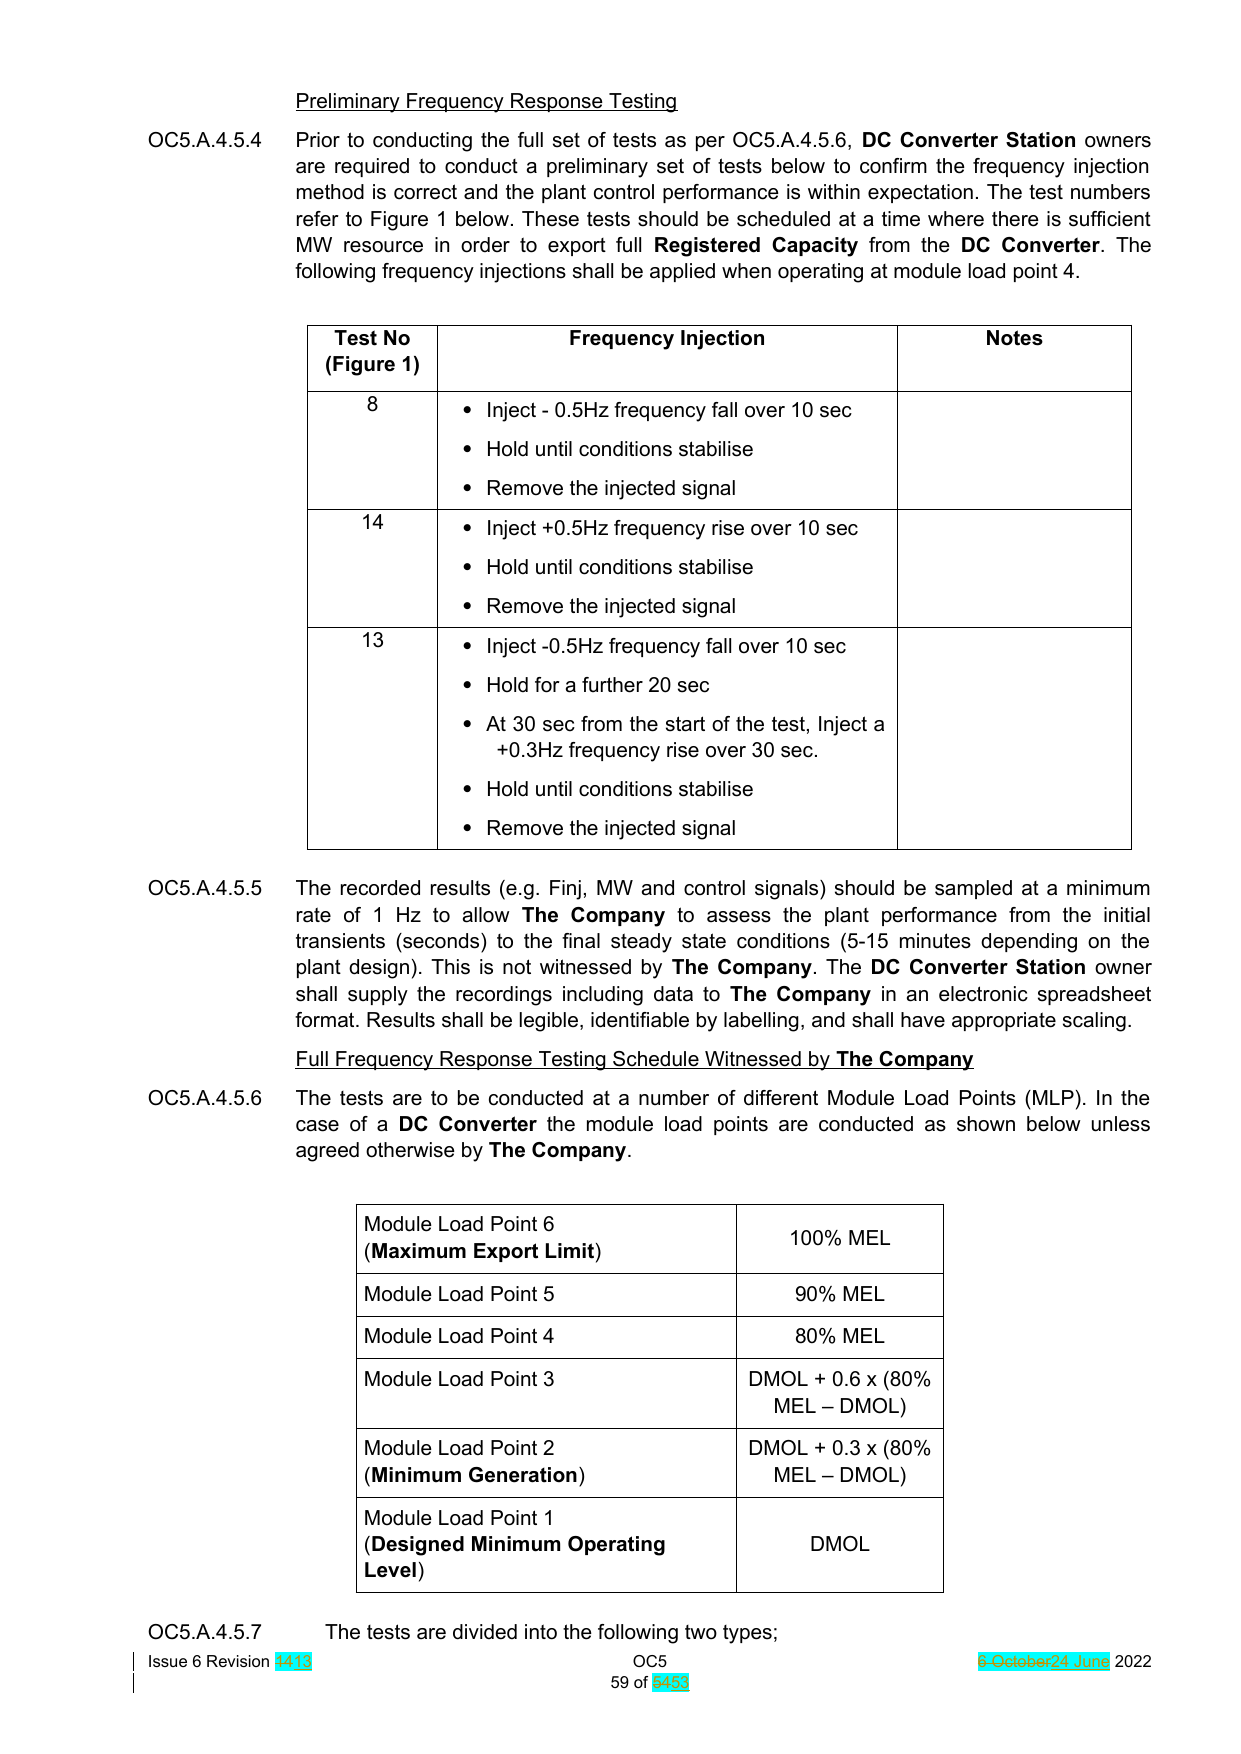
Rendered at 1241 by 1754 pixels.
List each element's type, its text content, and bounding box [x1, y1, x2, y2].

table_cell Module Load Point 3 [357, 1359, 736, 1427]
text OC5.A.4.5.6 The tests are to be conducted at a number of different Module Load Points (MLP). In the case of a DC Converter the module load points are conducted as shown below unless agreed otherwise by The Company. [148, 1086, 1152, 1162]
table_header Frequency Injection [438, 326, 897, 391]
text OC5.A.4.5.7 The tests are divided into the following two types; [148, 1619, 1152, 1643]
table_header Module Load Point 6 (Maximum Export Limit) [357, 1205, 736, 1273]
table_cell DMOL + 0.3 x (80% MEL – DMOL) [737, 1429, 943, 1497]
table_cell Module Load Point 5 [357, 1274, 736, 1316]
table_cell 14 [308, 510, 437, 627]
table_header Notes [898, 326, 1131, 391]
text Full Frequency Response Testing Schedule Witnessed by The Company [148, 1047, 1152, 1071]
text OC5.A.4.5.5 The recorded results (e.g. Finj, MW and control signals) should be sampled at a minimum rate of 1 Hz to allow The Company to assess the plant performance from the initial transients (seconds) to the final steady state conditions (5-15 minutes depending on the plant design). This is not witnessed by The Company. The DC Converter Station owner shall supply the recordings including data to The Company in an electronic spreadsheet format. Results shall be legible, identifiable by labelling, and shall have appropriate scaling. [148, 876, 1152, 1032]
table_header 100% MEL [737, 1205, 943, 1273]
table_cell Inject +0.5Hz frequency rise over 10 sec Hold until conditions stabilise Remove the injected signal [438, 510, 897, 627]
table_cell DMOL [737, 1498, 943, 1592]
table_cell Inject - 0.5Hz frequency fall over 10 sec Hold until conditions stabilise Remove the injected signal [438, 392, 897, 509]
text OC5.A.4.5.4 Prior to conducting the full set of tests as per OC5.A.4.5.6, DC Converter Station owners are required to conduct a preliminary set of tests below to confirm the frequency injection method is correct and the plant control performance is within expectation. The test numbers refer to Figure 1 below. These tests should be scheduled at a time where there is sufficient MW resource in order to export full Registered Capacity from the DC Converter. The following frequency injections shall be applied when operating at module load point 4. [148, 127, 1152, 283]
table_header Test No (Figure 1) [308, 326, 437, 391]
table_cell [898, 392, 1131, 509]
table_cell Module Load Point 2 (Minimum Generation) [357, 1429, 736, 1497]
table_cell 80% MEL [737, 1317, 943, 1358]
table_cell 13 [308, 628, 437, 849]
table_cell Inject -0.5Hz frequency fall over 10 sec Hold for a further 20 sec At 30 sec from the start of the test, Inject a +0.3Hz frequency rise over 30 sec. Hold until conditions stabilise Remove the injected signal [438, 628, 897, 849]
table_cell 90% MEL [737, 1274, 943, 1316]
text Preliminary Frequency Response Testing [148, 89, 1152, 113]
table_cell 8 [308, 392, 437, 509]
table_cell DMOL + 0.6 x (80% MEL – DMOL) [737, 1359, 943, 1427]
table_cell Module Load Point 4 [357, 1317, 736, 1358]
table_cell [898, 510, 1131, 627]
table_cell Module Load Point 1 (Designed Minimum Operating Level) [357, 1498, 736, 1592]
table_cell [898, 628, 1131, 849]
